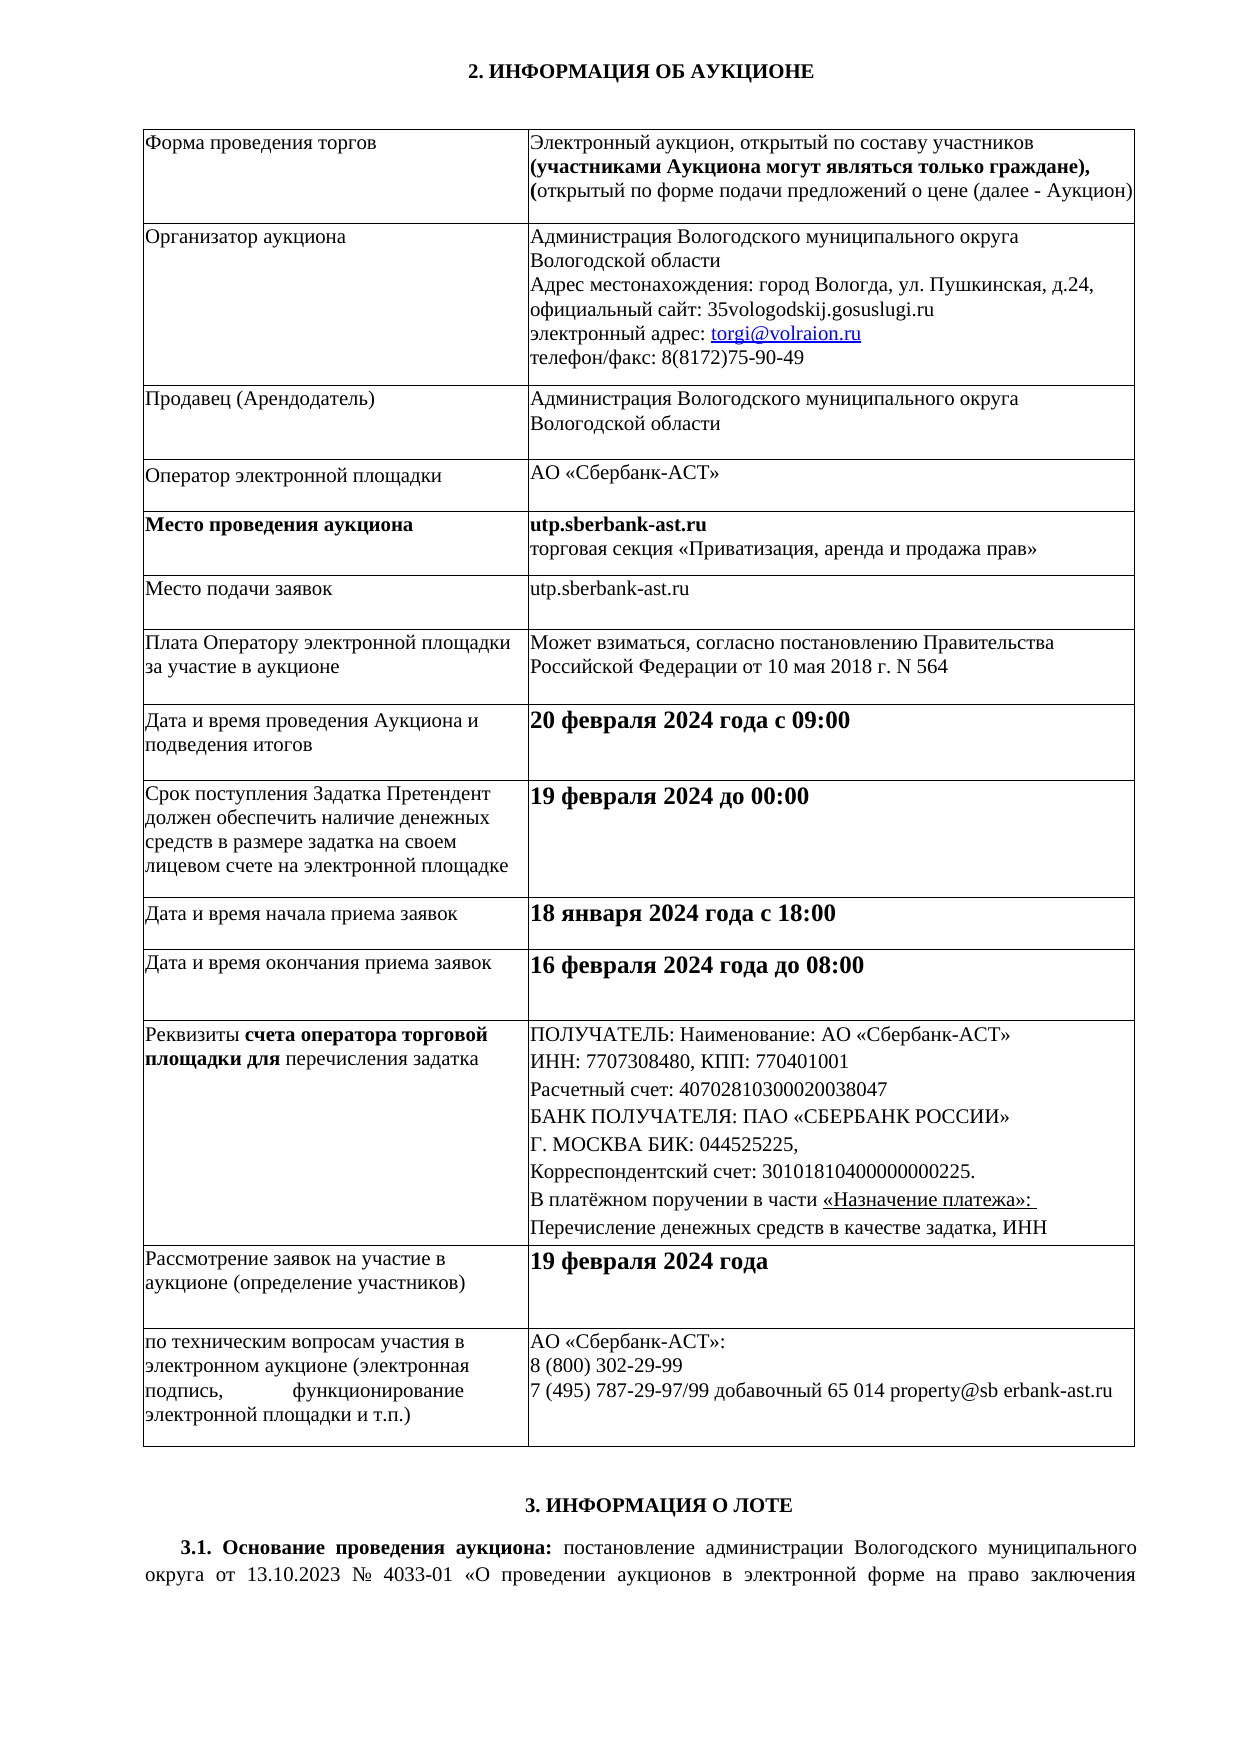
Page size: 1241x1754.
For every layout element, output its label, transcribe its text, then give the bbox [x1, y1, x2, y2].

text 3. ИНФОРМАЦИЯ О ЛОТЕ [145, 1493, 1138, 1517]
table_cell utp.sberbank-ast.ru торговая секция «Приватизация, аренда и продажа прав» [529, 512, 1134, 575]
text 2. ИНФОРМАЦИЯ ОБ АУКЦИОНЕ [145, 59, 1138, 83]
table_cell Место проведения аукциона [144, 512, 528, 575]
table_cell 16 февраля 2024 года до 08:00 [529, 950, 1134, 1020]
table_header Форма проведения торгов [144, 130, 528, 223]
table_cell Дата и время окончания приема заявок [144, 950, 528, 1020]
table_cell 19 февраля 2024 до 00:00 [529, 781, 1134, 897]
table_cell ПОЛУЧАТЕЛЬ: Наименование: АО «Сбербанк-АСТ» ИНН: 7707308480, КПП: 770401001 Расчетный счет: 40702810300020038047 БАНК ПОЛУЧАТЕЛЯ: ПАО «СБЕРБАНК РОССИИ» Г. МОСКВА БИК: 044525225, Корреспондентский счет: 30101810400000000225. В платёжном поручении в части «Назначение платежа»: Перечисление денежных средств в качестве задатка, ИНН плательщика. [529, 1021, 1134, 1245]
table_cell Организатор аукциона [144, 224, 528, 385]
table_cell АО «Сбербанк-АСТ»: 8 (800) 302-29-99 7 (495) 787-29-97/99 добавочный 65 014 property@sb erbank-ast.ru [529, 1329, 1134, 1446]
table_cell по техническим вопросам участия в электронном аукционе (электронная подпись, функционирование электронной площадки и т.п.) [144, 1329, 528, 1446]
table_cell Оператор электронной площадки [144, 460, 528, 511]
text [145, 1535, 1138, 1586]
table_cell Администрация Вологодского муниципального округа Вологодской области [529, 386, 1134, 458]
table_cell Продавец (Арендодатель) [144, 386, 528, 458]
table_cell 19 февраля 2024 года [529, 1246, 1134, 1328]
table_cell Плата Оператору электронной площадки за участие в аукционе [144, 630, 528, 704]
table_cell Может взиматься, согласно постановлению Правительства Российской Федерации от 10 мая 2018 г. N 564 [529, 630, 1134, 704]
table_cell 18 января 2024 года с 18:00 [529, 898, 1134, 949]
table_cell Место подачи заявок [144, 576, 528, 629]
table_cell Рассмотрение заявок на участие в аукционе (определение участников) [144, 1246, 528, 1328]
table_cell Срок поступления Задатка Претендент должен обеспечить наличие денежных средств в размере задатка на своем лицевом счете на электронной площадке [144, 781, 528, 897]
table_cell Дата и время начала приема заявок [144, 898, 528, 949]
table_cell utp.sberbank-ast.ru [529, 576, 1134, 629]
table_cell 20 февраля 2024 года с 09:00 [529, 705, 1134, 780]
table_cell Реквизиты счета оператора торговой площадки для перечисления задатка [144, 1021, 528, 1245]
table_cell Дата и время проведения Аукциона и подведения итогов [144, 705, 528, 780]
table_cell Администрация Вологодского муниципального округа Вологодской области Адрес местонахождения: город Вологда, ул. Пушкинская, д.24, официальный сайт: 35vologodskij.gosuslugi.ru электронный адрес: torgi@volraion.ru телефон/факс: 8(8172)75-90-49 [529, 224, 1134, 385]
table_cell АО «Сбербанк-АСТ» [529, 460, 1134, 511]
table_header Электронный аукцион, открытый по составу участников (участниками Аукциона могут являться только граждане), (открытый по форме подачи предложений о цене (далее - Аукцион) [529, 130, 1134, 223]
